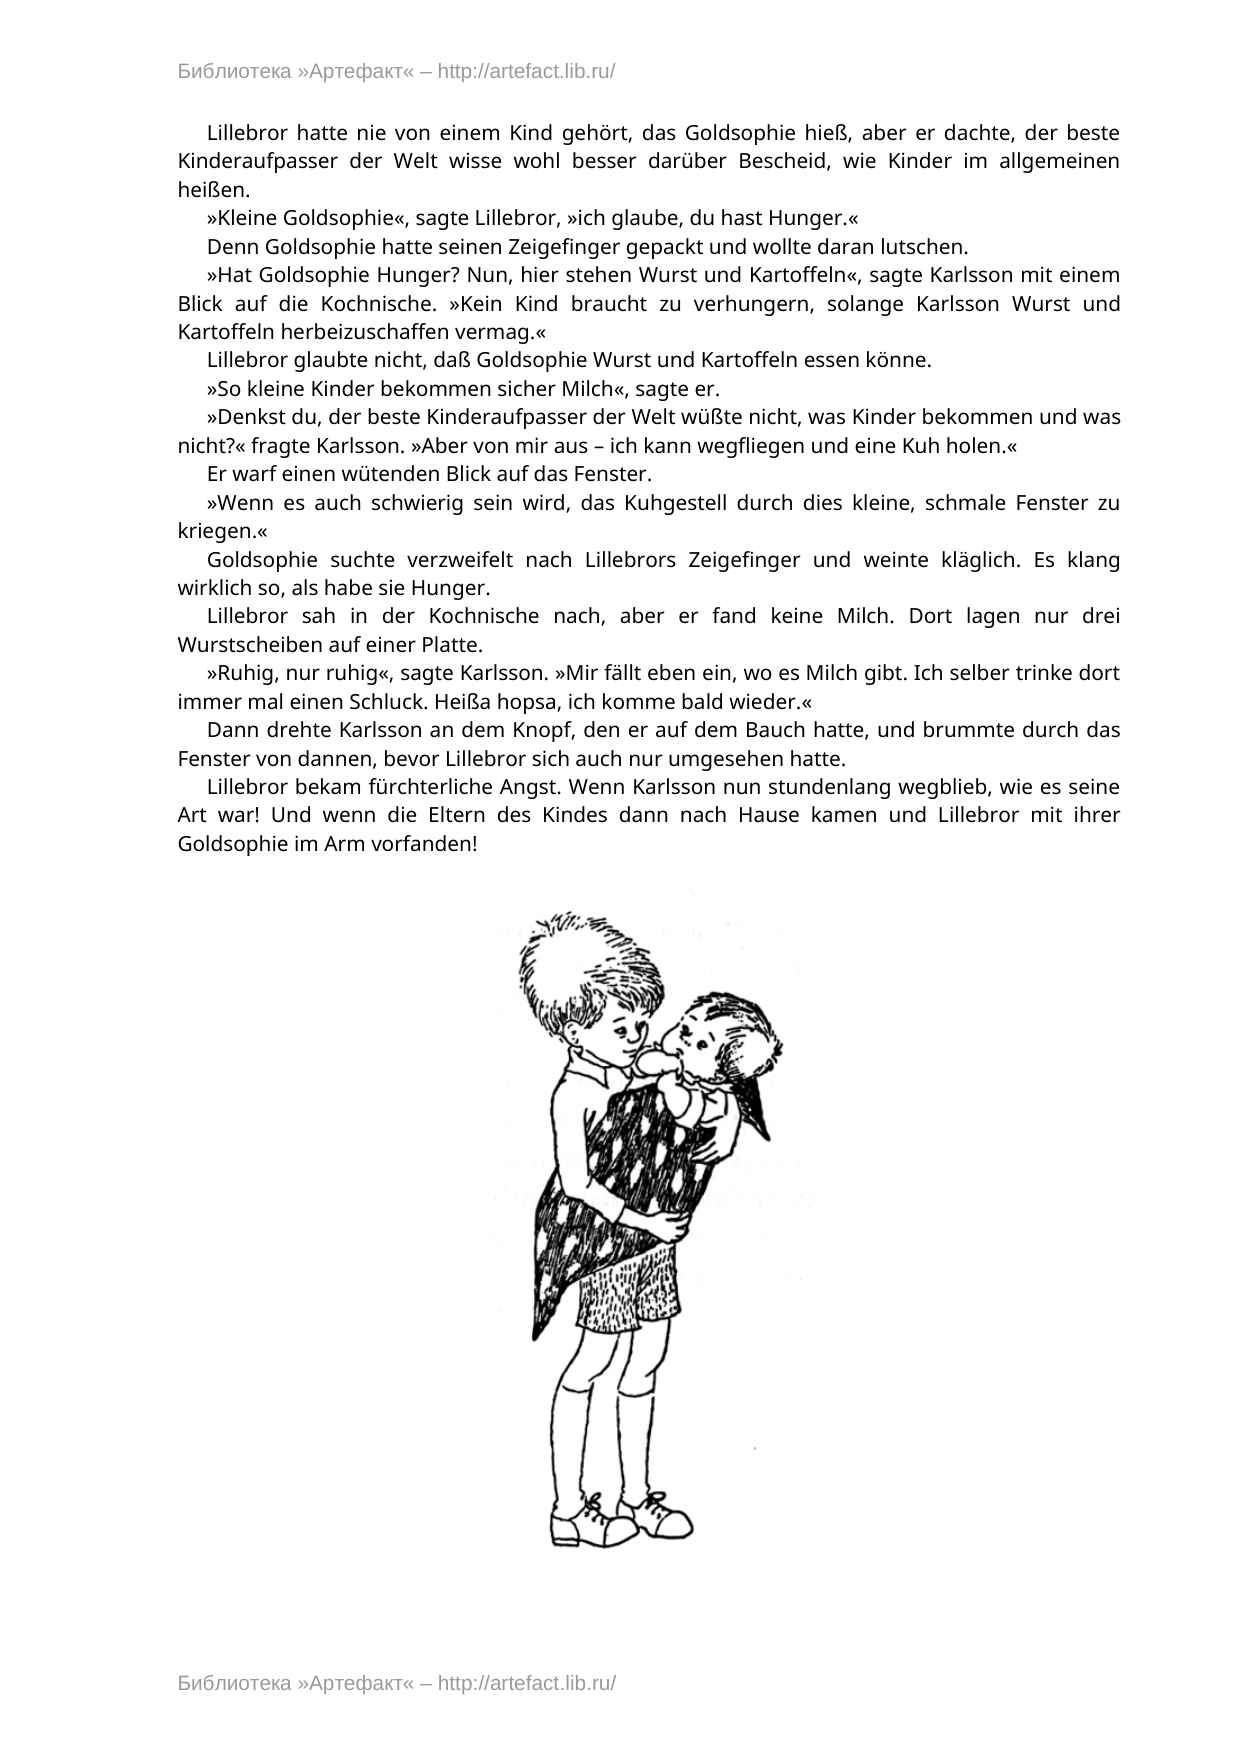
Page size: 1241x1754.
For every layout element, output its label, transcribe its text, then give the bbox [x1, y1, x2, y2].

text Lillebror sah in der Kochnische nach, aber er fand keine Milch. Dort lagen nur drei Wurstscheiben auf einer Platte. [177, 602, 1122, 658]
text Er warf einen wütenden Blick auf das Fenster. [177, 459, 1122, 488]
text Denn Goldsophie hatte seinen Zeigefinger gepackt und wollte daran lutschen. [177, 232, 1122, 260]
text »Kleine Goldsophie«, sagte Lillebror, »ich glaube, du hast Hunger.« [177, 203, 1122, 232]
text »So kleine Kinder bekommen sicher Milch«, sagte er. [177, 374, 1122, 402]
text »Denkst du, der beste Kinderaufpasser der Welt wüßte nicht, was Kinder bekommen und was nicht?« fragte Karlsson. »Aber von mir aus – ich kann wegfliegen und eine Kuh holen.« [177, 402, 1122, 459]
text »Wenn es auch schwierig sein wird, das Kuhgestell durch dies kleine, schmale Fenster zu kriegen.« [177, 488, 1122, 545]
text Lillebror bekam fürchterliche Angst. Wenn Karlsson nun stundenlang wegblieb, wie es seine Art war! Und wenn die Eltern des Kindes dann nach Hause kamen und Lillebror mit ihrer Goldsophie im Arm vorfanden! [177, 772, 1122, 857]
text »Ruhig, nur ruhig«, sagte Karlsson. »Mir fällt eben ein, wo es Milch gibt. Ich selber trinke dort immer mal einen Schluck. Heißa hopsa, ich komme bald wieder.« [177, 658, 1122, 715]
text »Hat Goldsophie Hunger? Nun, hier stehen Wurst und Kartoffeln«, sagte Karlsson mit einem Blick auf die Kochnische. »Kein Kind braucht zu verhungern, solange Karlsson Wurst und Kartoffeln herbeizuschaffen vermag.« [177, 260, 1122, 346]
text Lillebror hatte nie von einem Kind gehört, das Goldsophie hieß, aber er dachte, der beste Kinderaufpasser der Welt wisse wohl besser darüber Bescheid, wie Kinder im allgemeinen heißen. [177, 118, 1122, 203]
picture [487, 886, 812, 1578]
text Lillebror glaubte nicht, daß Goldsophie Wurst und Kartoffeln essen könne. [177, 346, 1122, 374]
text Dann drehte Karlsson an dem Knopf, den er auf dem Bauch hatte, und brummte durch das Fenster von dannen, bevor Lillebror sich auch nur umgesehen hatte. [177, 715, 1122, 772]
text Goldsophie suchte verzweifelt nach Lillebrors Zeigefinger und weinte kläglich. Es klang wirklich so, als habe sie Hunger. [177, 545, 1122, 602]
